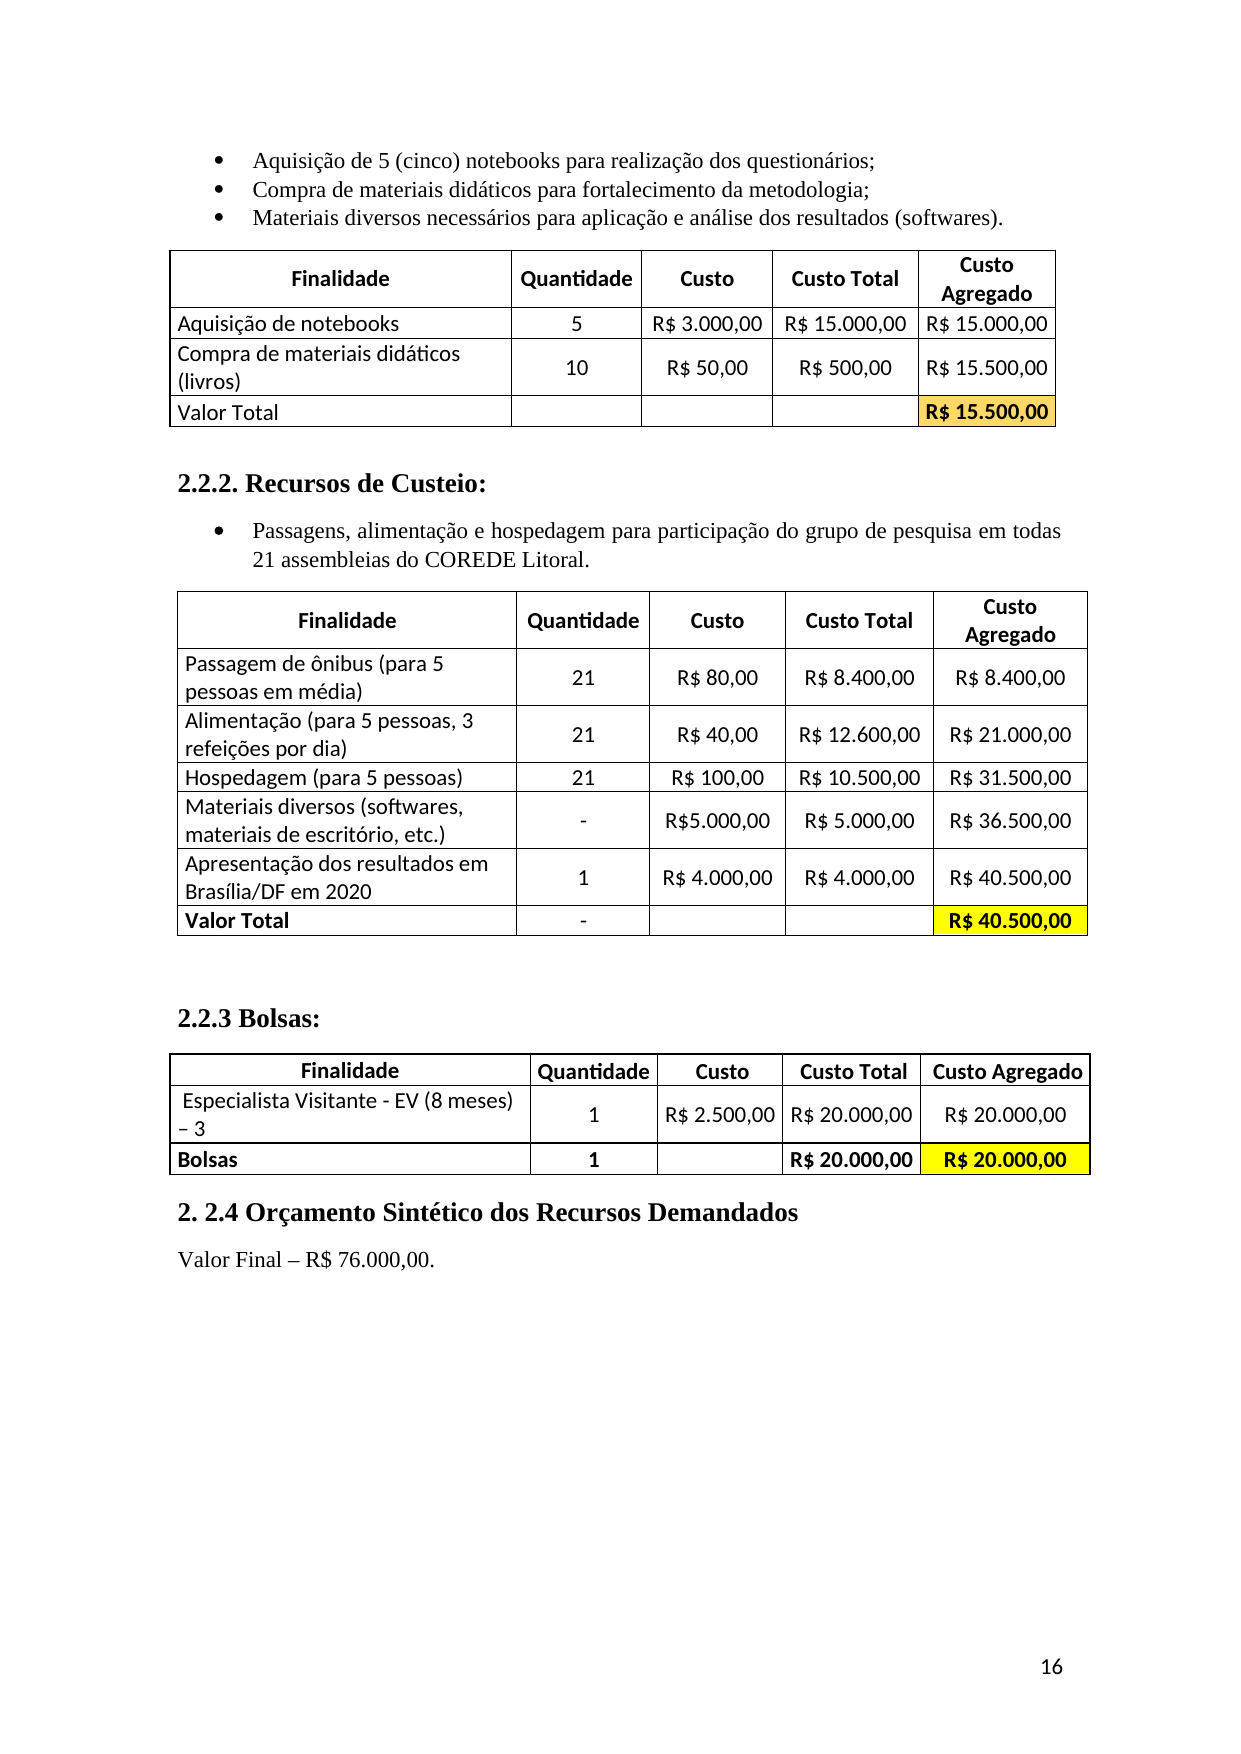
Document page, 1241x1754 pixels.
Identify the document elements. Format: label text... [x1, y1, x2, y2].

table_cell [512, 396, 641, 426]
table_cell Hospedagem (para 5 pessoas) [178, 763, 516, 791]
table_cell R$ 36.500,00 [934, 792, 1087, 848]
table_header Quantidade [531, 1055, 657, 1085]
table_header Quantidade [512, 251, 641, 307]
table_cell Compra de materiais didáticos (livros) [171, 339, 511, 395]
table_cell R$ 15.000,00 [773, 308, 918, 338]
text Valor Final – R$ 76.000,00. [177, 1246, 1063, 1273]
table_cell R$ 31.500,00 [934, 763, 1087, 791]
table_cell - [517, 792, 649, 848]
table_cell 5 [512, 308, 641, 338]
table_cell R$ 100,00 [650, 763, 785, 791]
table_cell 1 [517, 849, 649, 905]
table_header Custo Agregado [934, 592, 1087, 648]
table_header Finalidade [171, 1055, 530, 1085]
table_cell [642, 396, 772, 426]
table_cell R$ 21.000,00 [934, 706, 1087, 762]
table_cell 1 [531, 1144, 657, 1173]
table_cell 10 [512, 339, 641, 395]
table_cell [786, 906, 933, 934]
table_cell R$ 15.000,00 [919, 308, 1055, 338]
table_cell R$ 5.000,00 [786, 792, 933, 848]
table_header Custo Total [786, 592, 933, 648]
table_cell Bolsas [171, 1144, 530, 1173]
table_header Custo Agregado [919, 251, 1055, 307]
table_cell R$ 12.600,00 [786, 706, 933, 762]
table_header Custo [650, 592, 785, 648]
table_cell R$ 15.500,00 [919, 339, 1055, 395]
table_cell 21 [517, 763, 649, 791]
table_cell R$ 4.000,00 [650, 849, 785, 905]
table_cell [650, 906, 785, 934]
table_cell Materiais diversos (softwares, materiais de escritório, etc.) [178, 792, 516, 848]
table_cell Passagem de ônibus (para 5 pessoas em média) [178, 649, 516, 705]
table_cell R$ 20.000,00 [921, 1086, 1089, 1142]
table_cell R$ 20.000,00 [921, 1144, 1089, 1173]
table_cell R$ 4.000,00 [786, 849, 933, 905]
table_header Custo Total [783, 1055, 920, 1085]
text 2. 2.4 Orçamento Sintético dos Recursos Demandados [177, 1196, 1063, 1227]
table_cell R$ 3.000,00 [642, 308, 772, 338]
table_header Finalidade [178, 592, 516, 648]
table_cell [773, 396, 918, 426]
table_cell R$ 40.500,00 [934, 849, 1087, 905]
table_cell R$ 8.400,00 [786, 649, 933, 705]
table_header Custo Agregado [921, 1055, 1089, 1085]
table_cell Alimentação (para 5 pessoas, 3 refeições por dia) [178, 706, 516, 762]
table_cell R$ 500,00 [773, 339, 918, 395]
table_cell Aquisição de notebooks [171, 308, 511, 338]
table_cell R$ 2.500,00 [658, 1086, 782, 1142]
table_header Custo [658, 1055, 782, 1085]
table_header Quantidade [517, 592, 649, 648]
table_cell R$ 8.400,00 [934, 649, 1087, 705]
table_cell R$ 20.000,00 [783, 1086, 920, 1142]
table_cell Valor Total [178, 906, 516, 934]
table_cell - [517, 906, 649, 934]
table_cell Especialista Visitante - EV (8 meses) – 3 [171, 1086, 530, 1142]
list Aquisição de 5 (cinco) notebooks para realização dos questionários; [215, 148, 1063, 174]
text 2.2.2. Recursos de Custeio: [177, 467, 1063, 498]
table_cell R$ 80,00 [650, 649, 785, 705]
text 2.2.3 Bolsas: [177, 1002, 1063, 1033]
table_cell 21 [517, 706, 649, 762]
table_cell R$ 40,00 [650, 706, 785, 762]
table_cell Apresentação dos resultados em Brasília/DF em 2020 [178, 849, 516, 905]
table_cell R$ 15.500,00 [919, 396, 1055, 426]
table_cell R$5.000,00 [650, 792, 785, 848]
list Compra de materiais didáticos para fortalecimento da metodologia; [215, 176, 1063, 202]
table_cell [658, 1144, 782, 1173]
table_cell R$ 40.500,00 [934, 906, 1087, 934]
table_header Finalidade [171, 251, 511, 307]
table_cell 1 [531, 1086, 657, 1142]
table_cell 21 [517, 649, 649, 705]
table_cell Valor Total [171, 396, 511, 426]
list Materiais diversos necessários para aplicação e análise dos resultados (softwares). [215, 204, 1063, 231]
table_cell R$ 50,00 [642, 339, 772, 395]
list Passagens, alimentação e hospedagem para participação do grupo de pesquisa em todas 21 assembleias do COREDE Litoral. [215, 517, 1063, 572]
table_header Custo [642, 251, 772, 307]
table_header Custo Total [773, 251, 918, 307]
table_cell R$ 10.500,00 [786, 763, 933, 791]
table_cell R$ 20.000,00 [783, 1144, 920, 1173]
